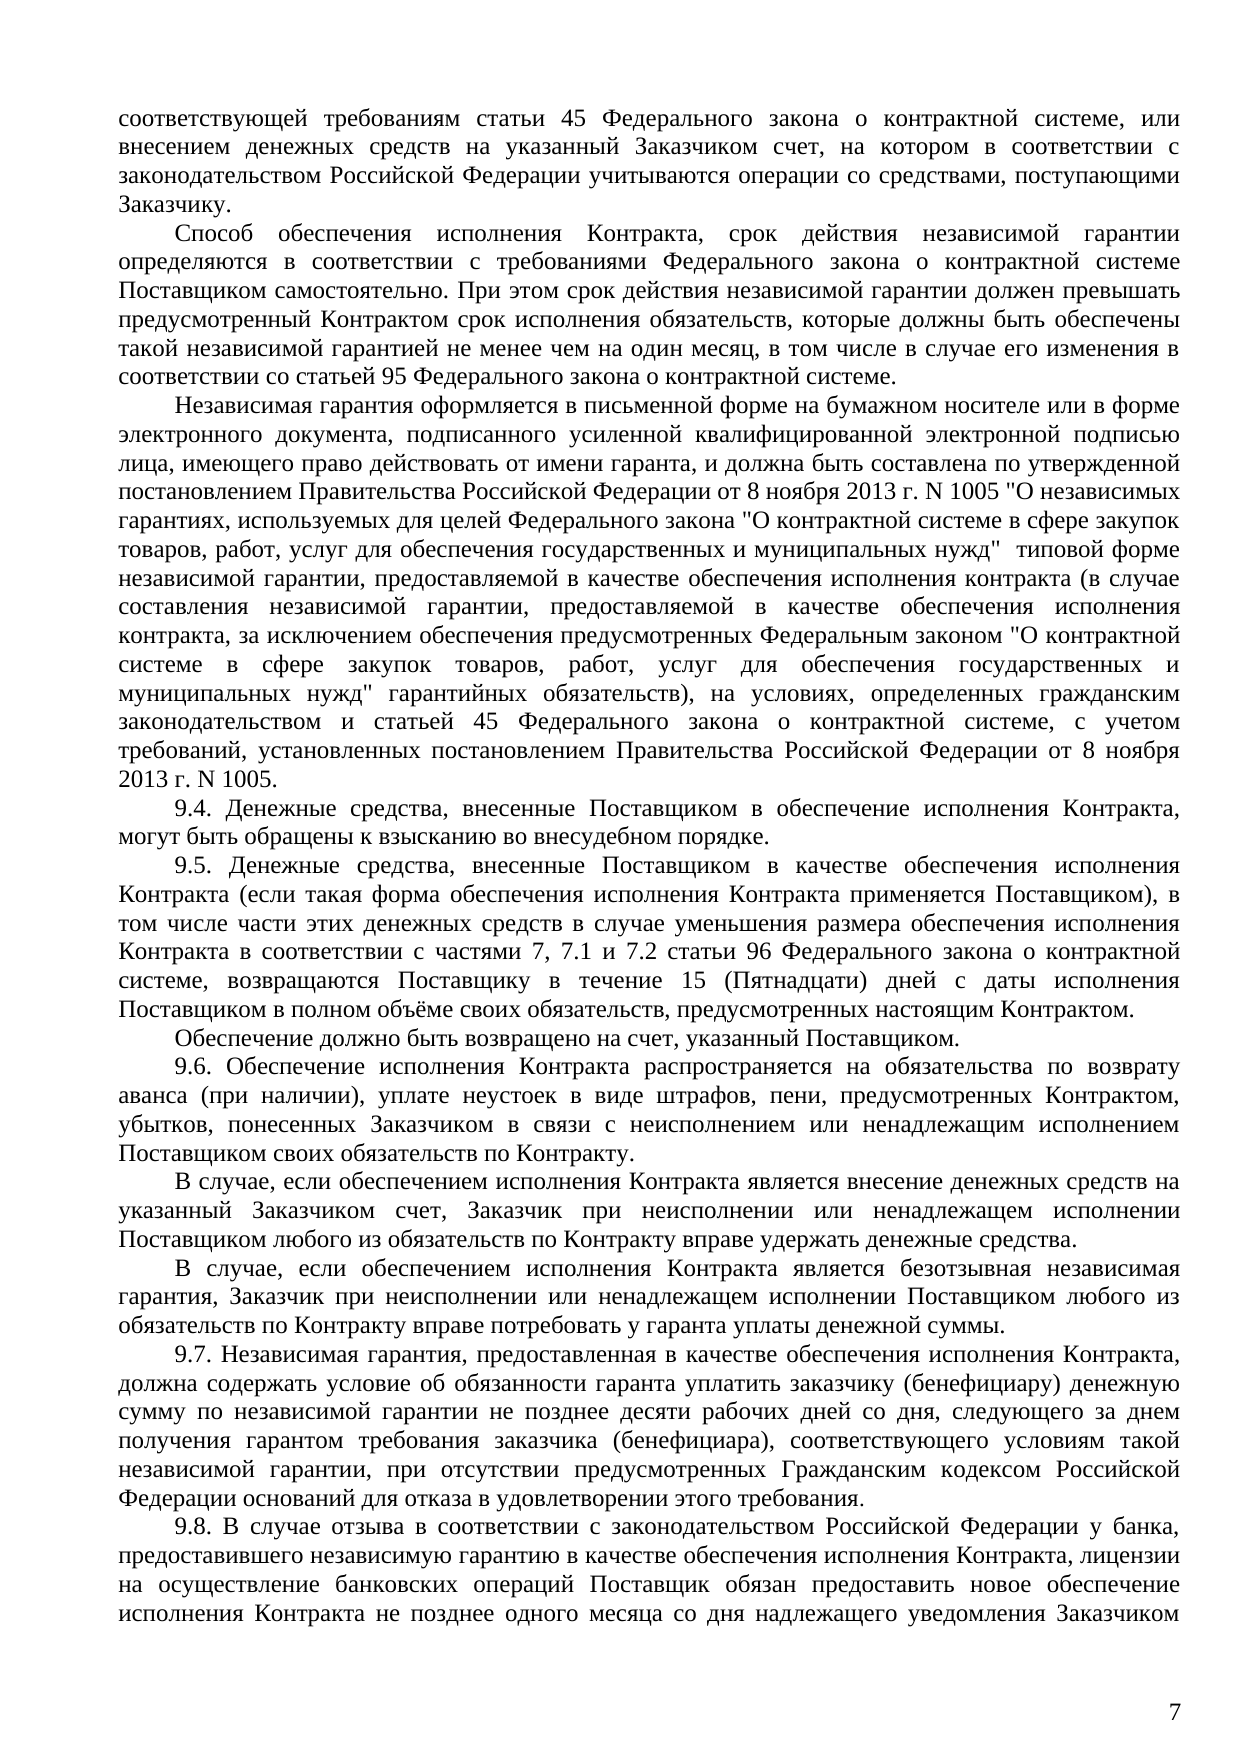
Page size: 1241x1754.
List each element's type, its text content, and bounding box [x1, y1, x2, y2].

text Обеспечение должно быть возвращено на счет, указанный Поставщиком. [118, 1023, 1181, 1051]
text 9.4. Денежные средства, внесенные Поставщиком в обеспечение исполнения Контракта, могут быть обращены к взысканию во внесудебном порядке. [118, 793, 1181, 850]
text Независимая гарантия оформляется в письменной форме на бумажном носителе или в форме электронного документа, подписанного усиленной квалифицированной электронной подписью лица, имеющего право действовать от имени гаранта, и должна быть составлена по утвержденной постановлением Правительства Российской Федерации от 8 ноября 2013 г. N 1005 "О независимых гарантиях, используемых для целей Федерального закона "О контрактной системе в сфере закупок товаров, работ, услуг для обеспечения государственных и муниципальных нужд" типовой форме независимой гарантии, предоставляемой в качестве обеспечения исполнения контракта (в случае составления независимой гарантии, предоставляемой в качестве обеспечения исполнения контракта, за исключением обеспечения предусмотренных Федеральным законом "О контрактной системе в сфере закупок товаров, работ, услуг для обеспечения государственных и муниципальных нужд" гарантийных обязательств), на условиях, определенных гражданским законодательством и статьей 45 Федерального закона о контрактной системе, с учетом требований, установленных постановлением Правительства Российской Федерации от 8 ноября 2013 г. N 1005. [118, 390, 1181, 793]
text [118, 1511, 1181, 1626]
text 9.5. Денежные средства, внесенные Поставщиком в качестве обеспечения исполнения Контракта (если такая форма обеспечения исполнения Контракта применяется Поставщиком), в том числе части этих денежных средств в случае уменьшения размера обеспечения исполнения Контракта в соответствии с частями 7, 7.1 и 7.2 статьи 96 Федерального закона о контрактной системе, возвращаются Поставщику в течение 15 (Пятнадцати) дней с даты исполнения Поставщиком в полном объёме своих обязательств, предусмотренных настоящим Контрактом. [118, 850, 1181, 1023]
text В случае, если обеспечением исполнения Контракта является внесение денежных средств на указанный Заказчиком счет, Заказчик при неисполнении или ненадлежащем исполнении Поставщиком любого из обязательств по Контракту вправе удержать денежные средства. [118, 1166, 1181, 1253]
text 9.7. Независимая гарантия, предоставленная в качестве обеспечения исполнения Контракта, должна содержать условие об обязанности гаранта уплатить заказчику (бенефициару) денежную сумму по независимой гарантии не позднее десяти рабочих дней со дня, следующего за днем получения гарантом требования заказчика (бенефициара), соответствующего условиям такой независимой гарантии, при отсутствии предусмотренных Гражданским кодексом Российской Федерации оснований для отказа в удовлетворении этого требования. [118, 1339, 1181, 1511]
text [118, 103, 1181, 218]
text Способ обеспечения исполнения Контракта, срок действия независимой гарантии определяются в соответствии с требованиями Федерального закона о контрактной системе Поставщиком самостоятельно. При этом срок действия независимой гарантии должен превышать предусмотренный Контрактом срок исполнения обязательств, которые должны быть обеспечены такой независимой гарантией не менее чем на один месяц, в том числе в случае его изменения в соответствии со статьей 95 Федерального закона о контрактной системе. [118, 218, 1181, 390]
text 9.6. Обеспечение исполнения Контракта распространяется на обязательства по возврату аванса (при наличии), уплате неустоек в виде штрафов, пени, предусмотренных Контрактом, убытков, понесенных Заказчиком в связи с неисполнением или ненадлежащим исполнением Поставщиком своих обязательств по Контракту. [118, 1051, 1181, 1166]
text В случае, если обеспечением исполнения Контракта является безотзывная независимая гарантия, Заказчик при неисполнении или ненадлежащем исполнении Поставщиком любого из обязательств по Контракту вправе потребовать у гаранта уплаты денежной суммы. [118, 1253, 1181, 1339]
